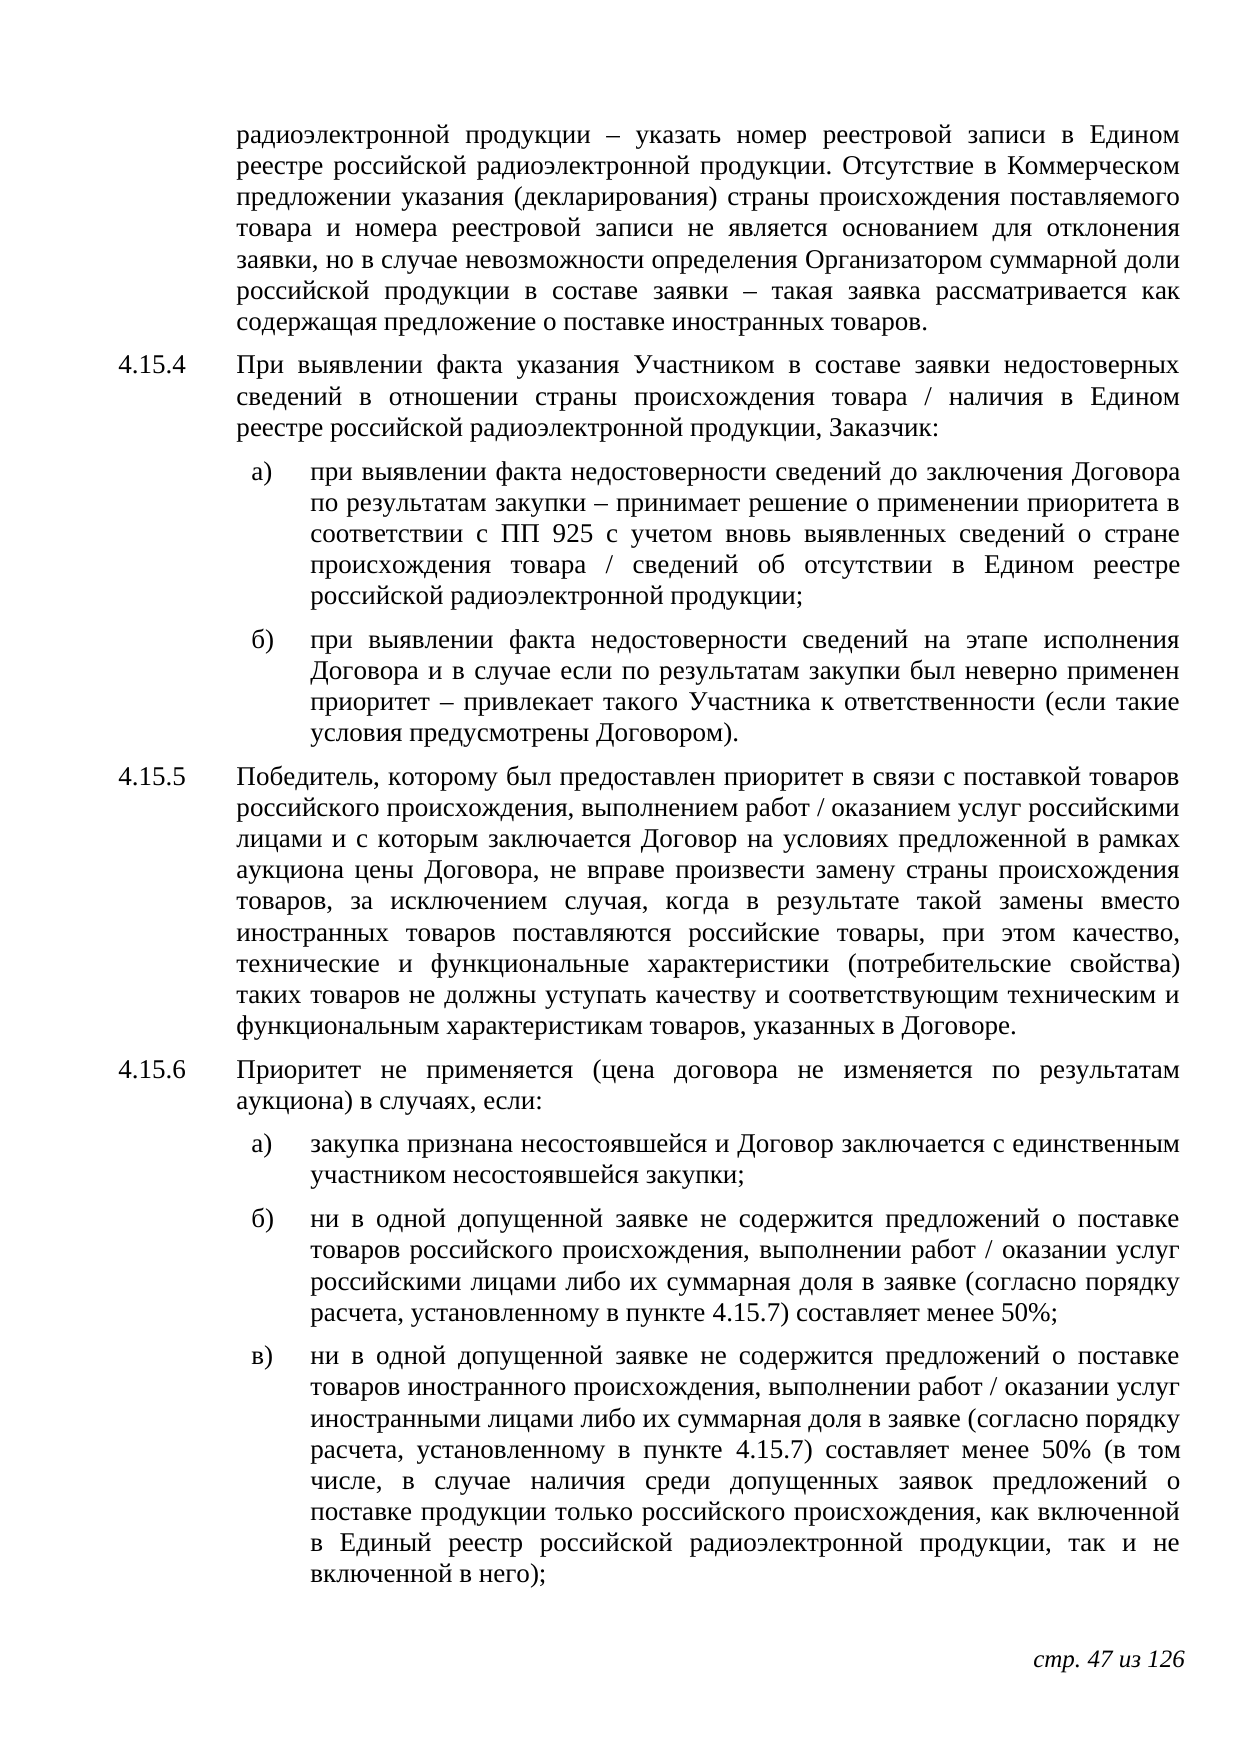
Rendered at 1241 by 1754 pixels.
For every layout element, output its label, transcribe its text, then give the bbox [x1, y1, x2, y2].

text Победитель, которому был предоставлен приоритет в связи с поставкой товаров российского происхождения, выполнением работ / оказанием услуг российскими лицами и с которым заключается Договор на условиях предложенной в рамках аукциона цены Договора, не вправе произвести замену страны происхождения товаров, за исключением случая, когда в результате такой замены вместо иностранных товаров поставляются российские товары, при этом качество, технические и функциональные характеристики (потребительские свойства) таких товаров не должны уступать качеству и соответствующим техническим и функциональным характеристикам товаров, указанных в Договоре. [118, 760, 1181, 1040]
text при выявлении факта недостоверности сведений на этапе исполнения Договора и в случае если по результатам закупки был неверно применен приоритет – привлекает такого Участника к ответственности (если такие условия предусмотрены Договором). [251, 623, 1181, 747]
text Приоритет не применяется (цена договора не изменяется по результатам аукциона) в случаях, если: [118, 1053, 1181, 1115]
text ни в одной допущенной заявке не содержится предложений о поставке товаров российского происхождения, выполнении работ / оказании услуг российскими лицами либо их суммарная доля в заявке (согласно порядку расчета, установленному в пункте 4.15.7) составляет менее 50%; [251, 1202, 1181, 1327]
text При выявлении факта указания Участником в составе заявки недостоверных сведений в отношении страны происхождения товара / наличия в Едином реестре российской радиоэлектронной продукции, Заказчик: [118, 349, 1181, 442]
text при выявлении факта недостоверности сведений до заключения Договора по результатам закупки – принимает решение о применении приоритета в соответствии с ПП 925 с учетом вновь выявленных сведений о стране происхождения товара / сведений об отсутствии в Едином реестре российской радиоэлектронной продукции; [251, 454, 1181, 610]
text ни в одной допущенной заявке не содержится предложений о поставке товаров иностранного происхождения, выполнении работ / оказании услуг иностранными лицами либо их суммарная доля в заявке (согласно порядку расчета, установленному в пункте 4.15.7) составляет менее 50% (в том числе, в случае наличия среди допущенных заявок предложений о поставке продукции только российского происхождения, как включенной в Единый реестр российской радиоэлектронной продукции, так и не включенной в него); [251, 1339, 1181, 1588]
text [118, 118, 1181, 336]
text закупка признана несостоявшейся и Договор заключается с единственным участником несостоявшейся закупки; [251, 1127, 1181, 1190]
